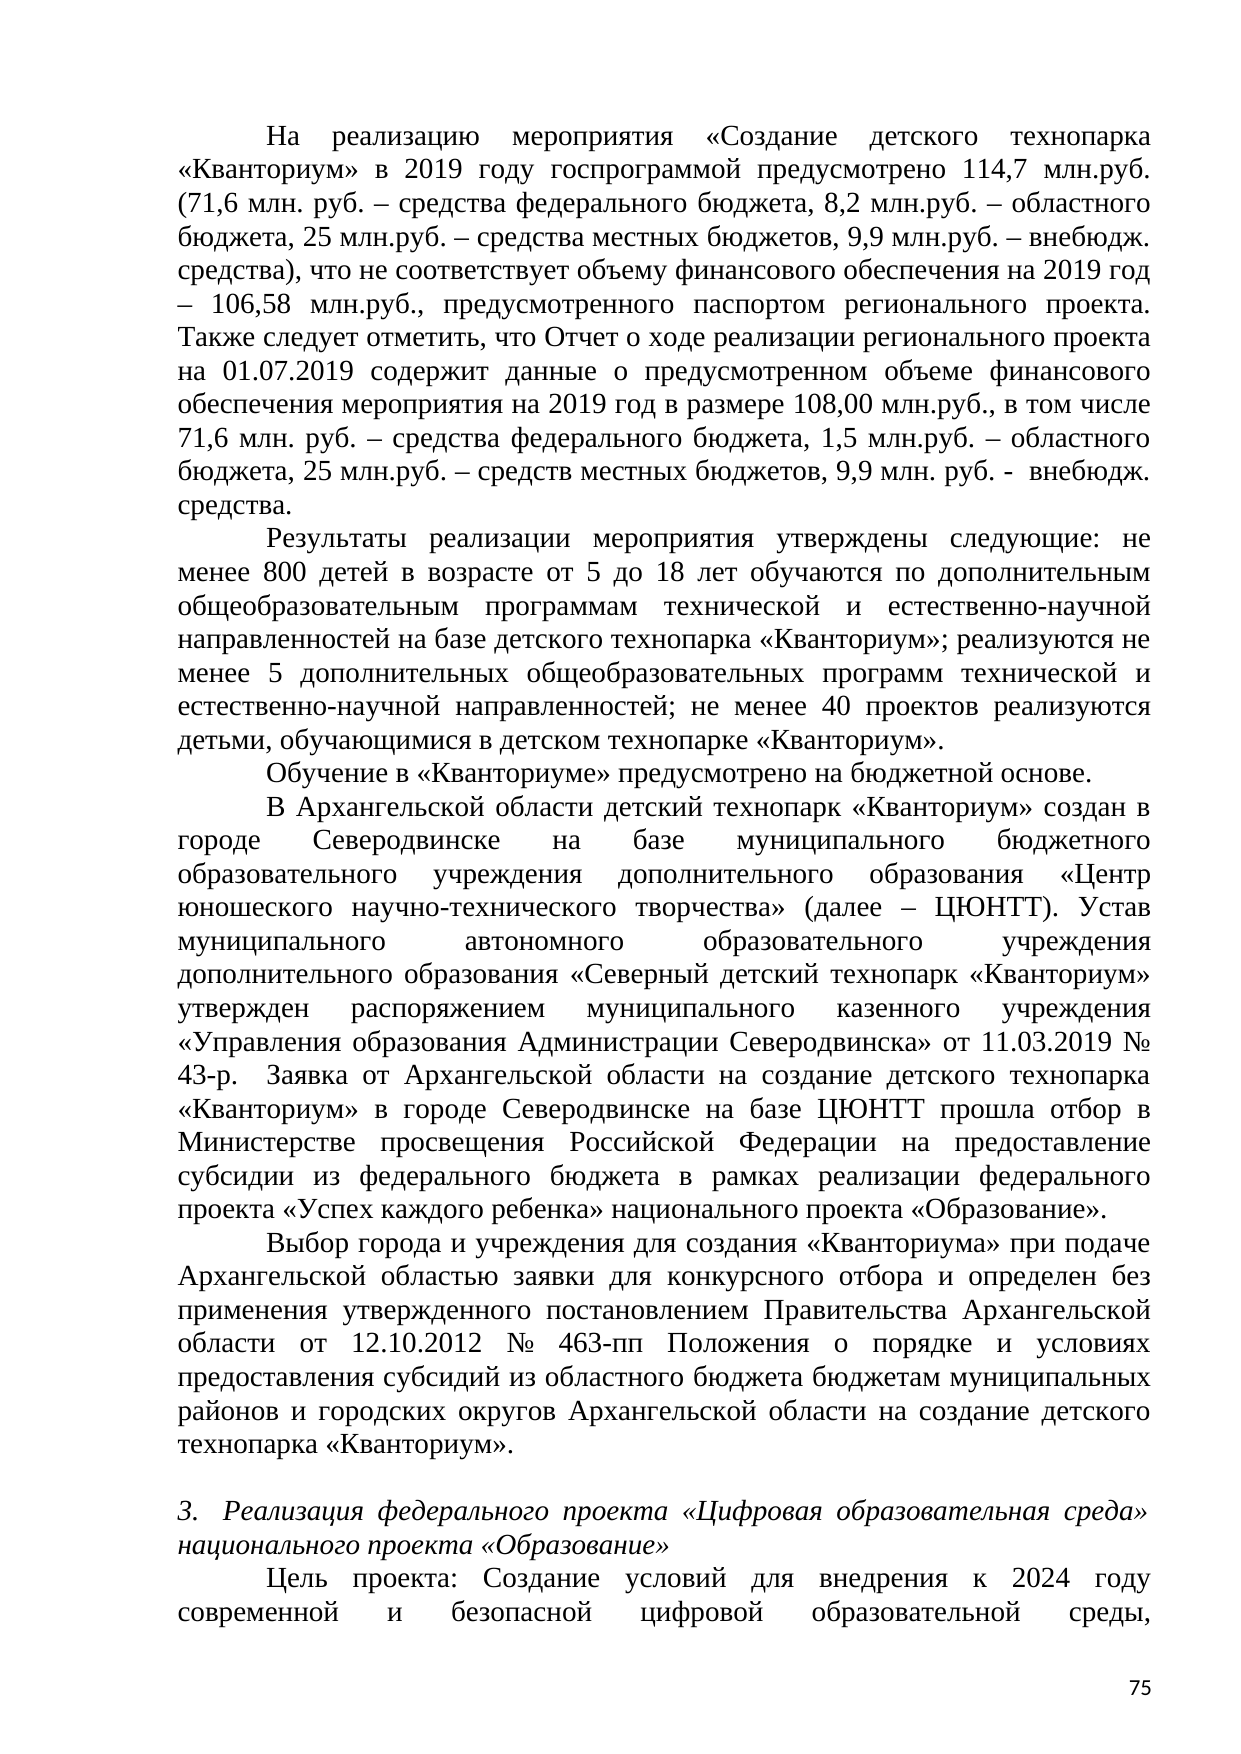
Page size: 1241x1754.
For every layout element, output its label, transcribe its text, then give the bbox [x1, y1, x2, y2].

list Обучение в «Кванториуме» предусмотрено на бюджетной основе. [177, 755, 1152, 789]
list На реализацию мероприятия «Создание детского технопарка «Кванториум» в 2019 году госпрограммой предусмотрено 114,7 млн.руб. (71,6 млн. руб. – средства федерального бюджета, 8,2 млн.руб. – областного бюджета, 25 млн.руб. – средства местных бюджетов, 9,9 млн.руб. – внебюдж. средства), что не соответствует объему финансового обеспечения на 2019 год – 106,58 млн.руб., предусмотренного паспортом регионального проекта. Также следует отметить, что Отчет о ходе реализации регионального проекта на 01.07.2019 содержит данные о предусмотренном объеме финансового обеспечения мероприятия на 2019 год в размере 108,00 млн.руб., в том числе 71,6 млн. руб. – средства федерального бюджета, 1,5 млн.руб. – областного бюджета, 25 млн.руб. – средств местных бюджетов, 9,9 млн. руб. - внебюдж. средства. [177, 118, 1152, 521]
list В Архангельской области детский технопарк «Кванториум» создан в городе Северодвинске на базе муниципального бюджетного образовательного учреждения дополнительного образования «Центр юношеского научно-технического творчества» (далее – ЦЮНТТ). Устав муниципального автономного образовательного учреждения дополнительного образования «Северный детский технопарк «Кванториум» утвержден распоряжением муниципального казенного учреждения «Управления образования Администрации Северодвинска» от 11.03.2019 № 43-р. Заявка от Архангельской области на создание детского технопарка «Кванториум» в городе Северодвинске на базе ЦЮНТТ прошла отбор в Министерстве просвещения Российской Федерации на предоставление субсидии из федерального бюджета в рамках реализации федерального проекта «Успех каждого ребенка» национального проекта «Образование». [177, 789, 1152, 1225]
list Выбор города и учреждения для создания «Кванториума» при подаче Архангельской областью заявки для конкурсного отбора и определен без применения утвержденного постановлением Правительства Архангельской области от 12.10.2012 № 463-пп Положения о порядке и условиях предоставления субсидий из областного бюджета бюджетам муниципальных районов и городских округов Архангельской области на создание детского технопарка «Кванториум». [177, 1225, 1152, 1460]
list 3. Реализация федерального проекта «Цифровая образовательная среда» национального проекта «Образование» [177, 1493, 1152, 1560]
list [177, 1560, 1152, 1627]
list Результаты реализации мероприятия утверждены следующие: не менее 800 детей в возрасте от 5 до 18 лет обучаются по дополнительным общеобразовательным программам технической и естественно-научной направленностей на базе детского технопарка «Кванториум»; реализуются не менее 5 дополнительных общеобразовательных программ технической и естественно-научной направленностей; не менее 40 проектов реализуются детьми, обучающимися в детском технопарке «Кванториум». [177, 521, 1152, 755]
